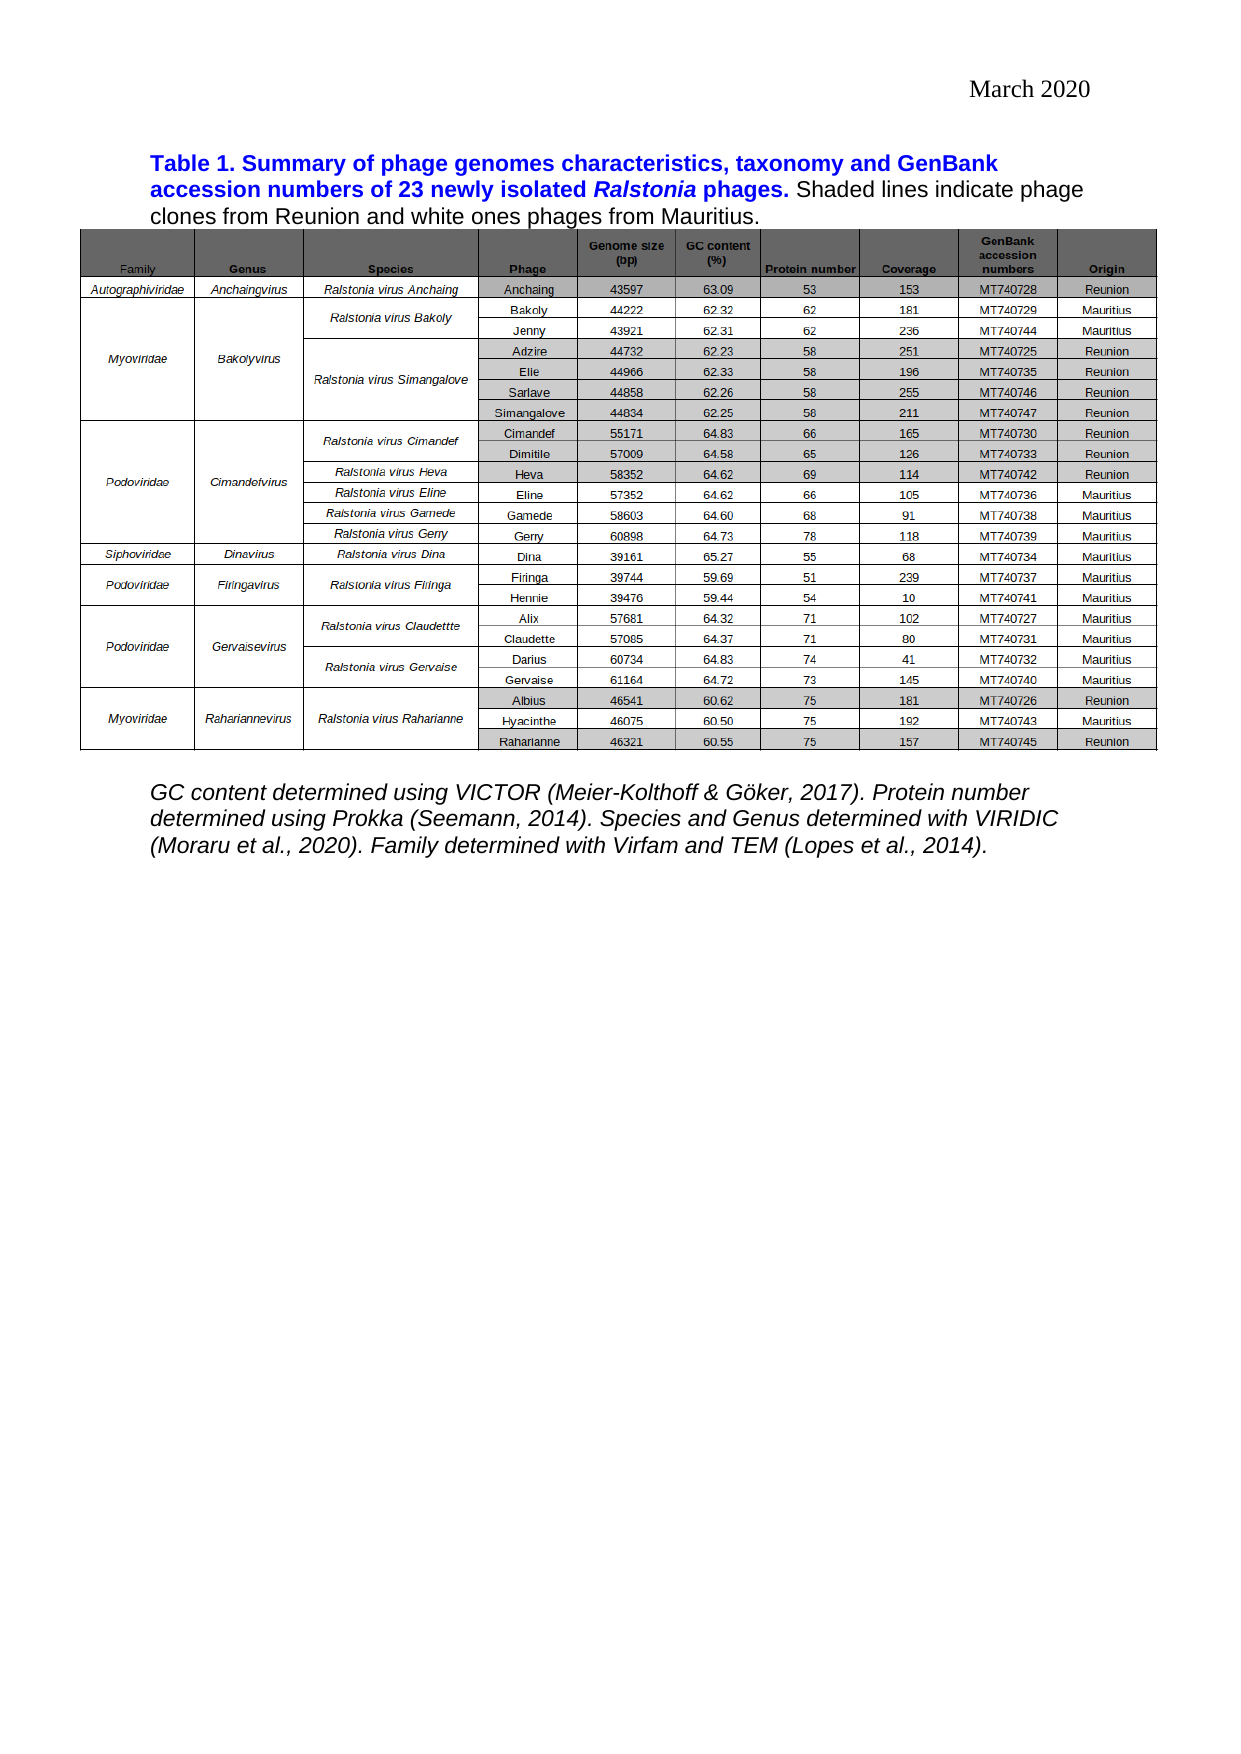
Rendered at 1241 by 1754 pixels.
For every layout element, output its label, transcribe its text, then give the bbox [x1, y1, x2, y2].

picture [80, 229, 1160, 753]
text GC content determined using VICTOR (Meier-Kolthoff & Göker, 2017)⁠. Protein number determined using Prokka (Seemann, 2014)⁠. Species and Genus determined with VIRIDIC (Moraru et al., 2020)⁠. Family determined with Virfam and TEM (Lopes et al., 2014)⁠. [150, 779, 1090, 858]
text Table 1. Summary of phage genomes characteristics, taxonomy and GenBank accession numbers of 23 newly isolated Ralstonia phages. Shaded lines indicate phage clones from Reunion and white ones phages from Mauritius. [150, 150, 1090, 229]
